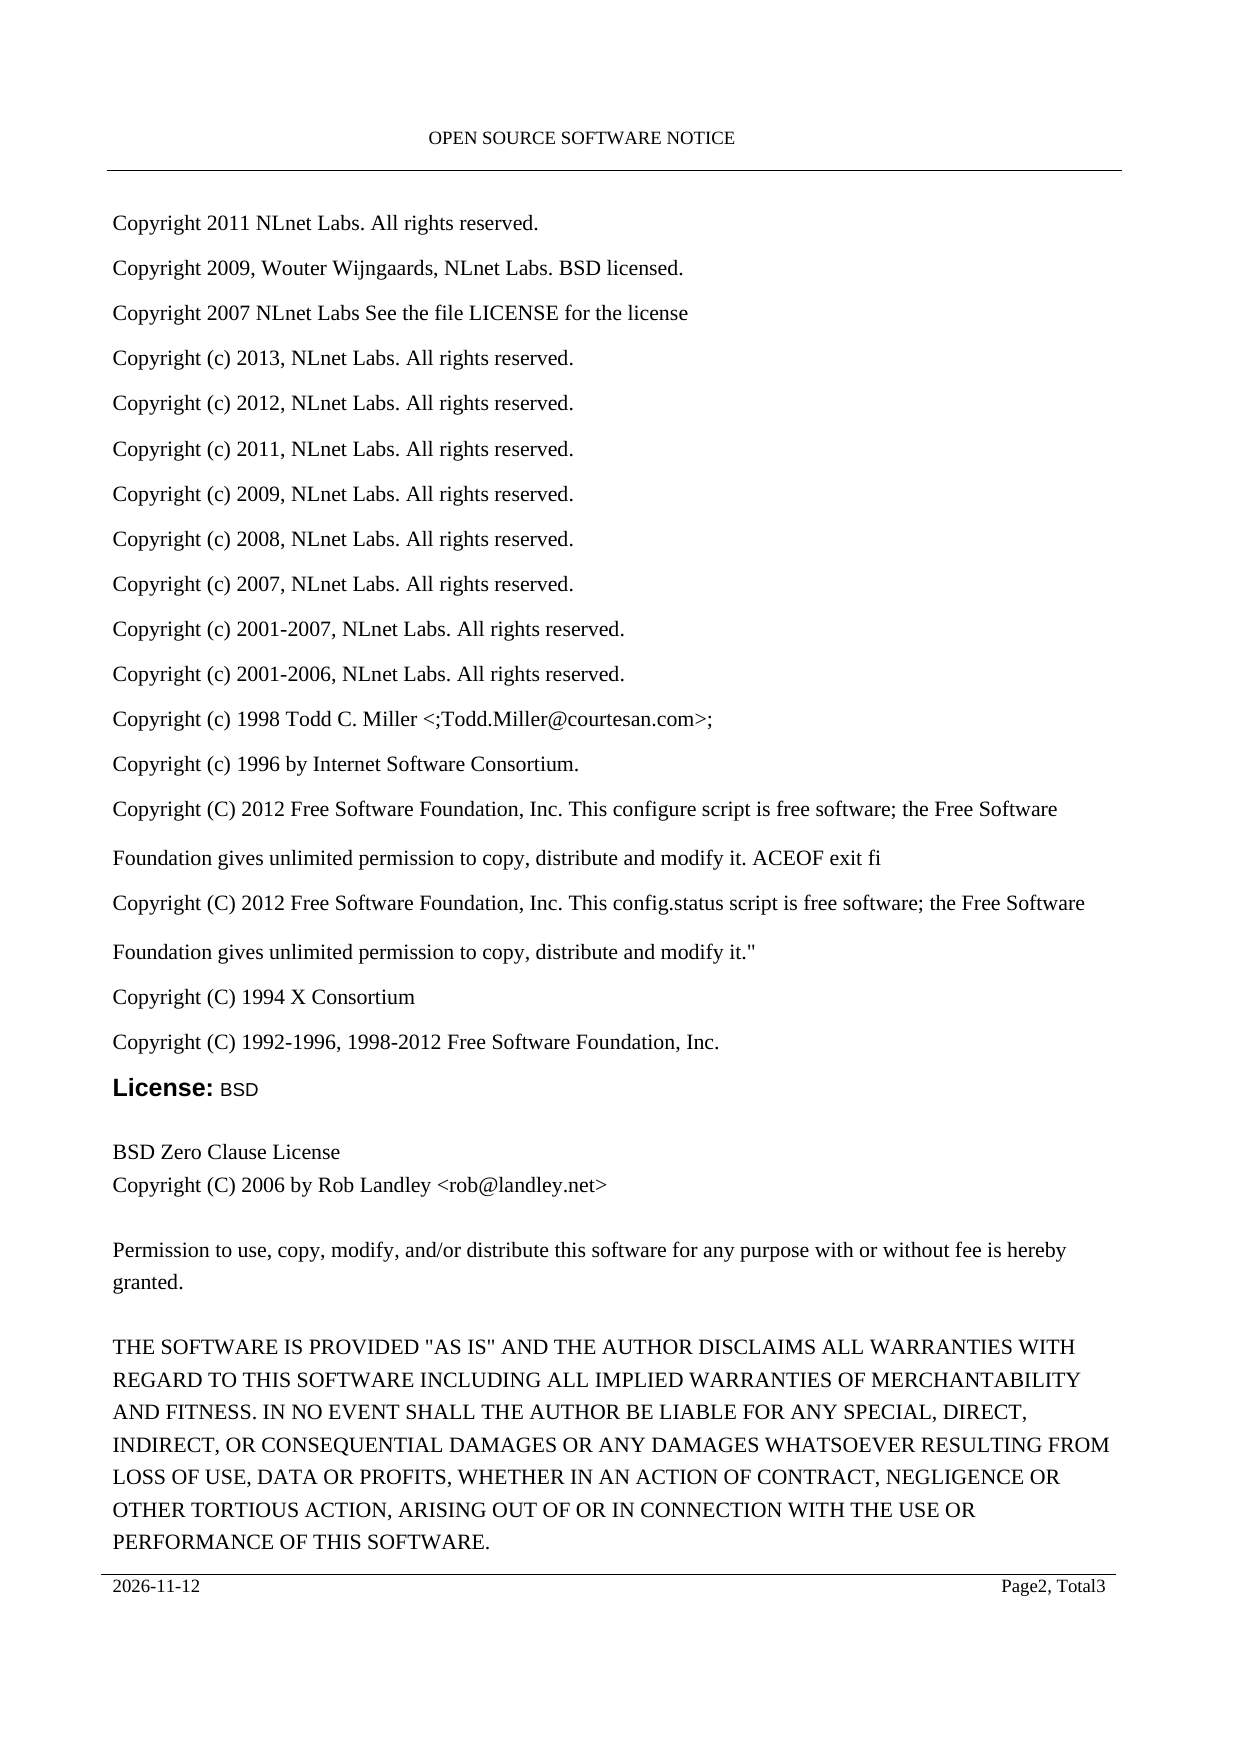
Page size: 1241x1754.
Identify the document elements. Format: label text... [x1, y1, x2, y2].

text Copyright (c) 2008, NLnet Labs. All rights reserved. [112, 522, 1128, 554]
text Copyright 2009, Wouter Wijngaards, NLnet Labs. BSD licensed. [112, 251, 1128, 284]
text Copyright 2011 NLnet Labs. All rights reserved. [112, 206, 1128, 239]
text Copyright (c) 1996 by Internet Software Consortium. [112, 748, 1128, 780]
text Copyright (c) 2011, NLnet Labs. All rights reserved. [112, 432, 1128, 464]
text Copyright (C) 1994 X Consortium [112, 980, 1128, 1013]
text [112, 1071, 1128, 1558]
text Copyright (c) 2007, NLnet Labs. All rights reserved. [112, 567, 1128, 600]
text Copyright (c) 2001-2007, NLnet Labs. All rights reserved. [112, 612, 1128, 645]
text Copyright (c) 2012, NLnet Labs. All rights reserved. [112, 387, 1128, 419]
text Copyright 2007 NLnet Labs See the file LICENSE for the license [112, 297, 1128, 329]
text Copyright (c) 1998 Todd C. Miller <;Todd.Miller@courtesan.com>; [112, 702, 1128, 735]
text Copyright (c) 2001-2006, NLnet Labs. All rights reserved. [112, 657, 1128, 690]
text Copyright (c) 2013, NLnet Labs. All rights reserved. [112, 342, 1128, 374]
text Copyright (C) 2012 Free Software Foundation, Inc. This configure script is free software; the Free Software Foundation gives unlimited permission to copy, distribute and modify it. ACEOF exit fi [112, 793, 1128, 874]
text Copyright (C) 2012 Free Software Foundation, Inc. This config.status script is free software; the Free Software Foundation gives unlimited permission to copy, distribute and modify it." [112, 887, 1128, 968]
text Copyright (C) 1992-1996, 1998-2012 Free Software Foundation, Inc. [112, 1026, 1128, 1058]
text Copyright (c) 2009, NLnet Labs. All rights reserved. [112, 477, 1128, 509]
